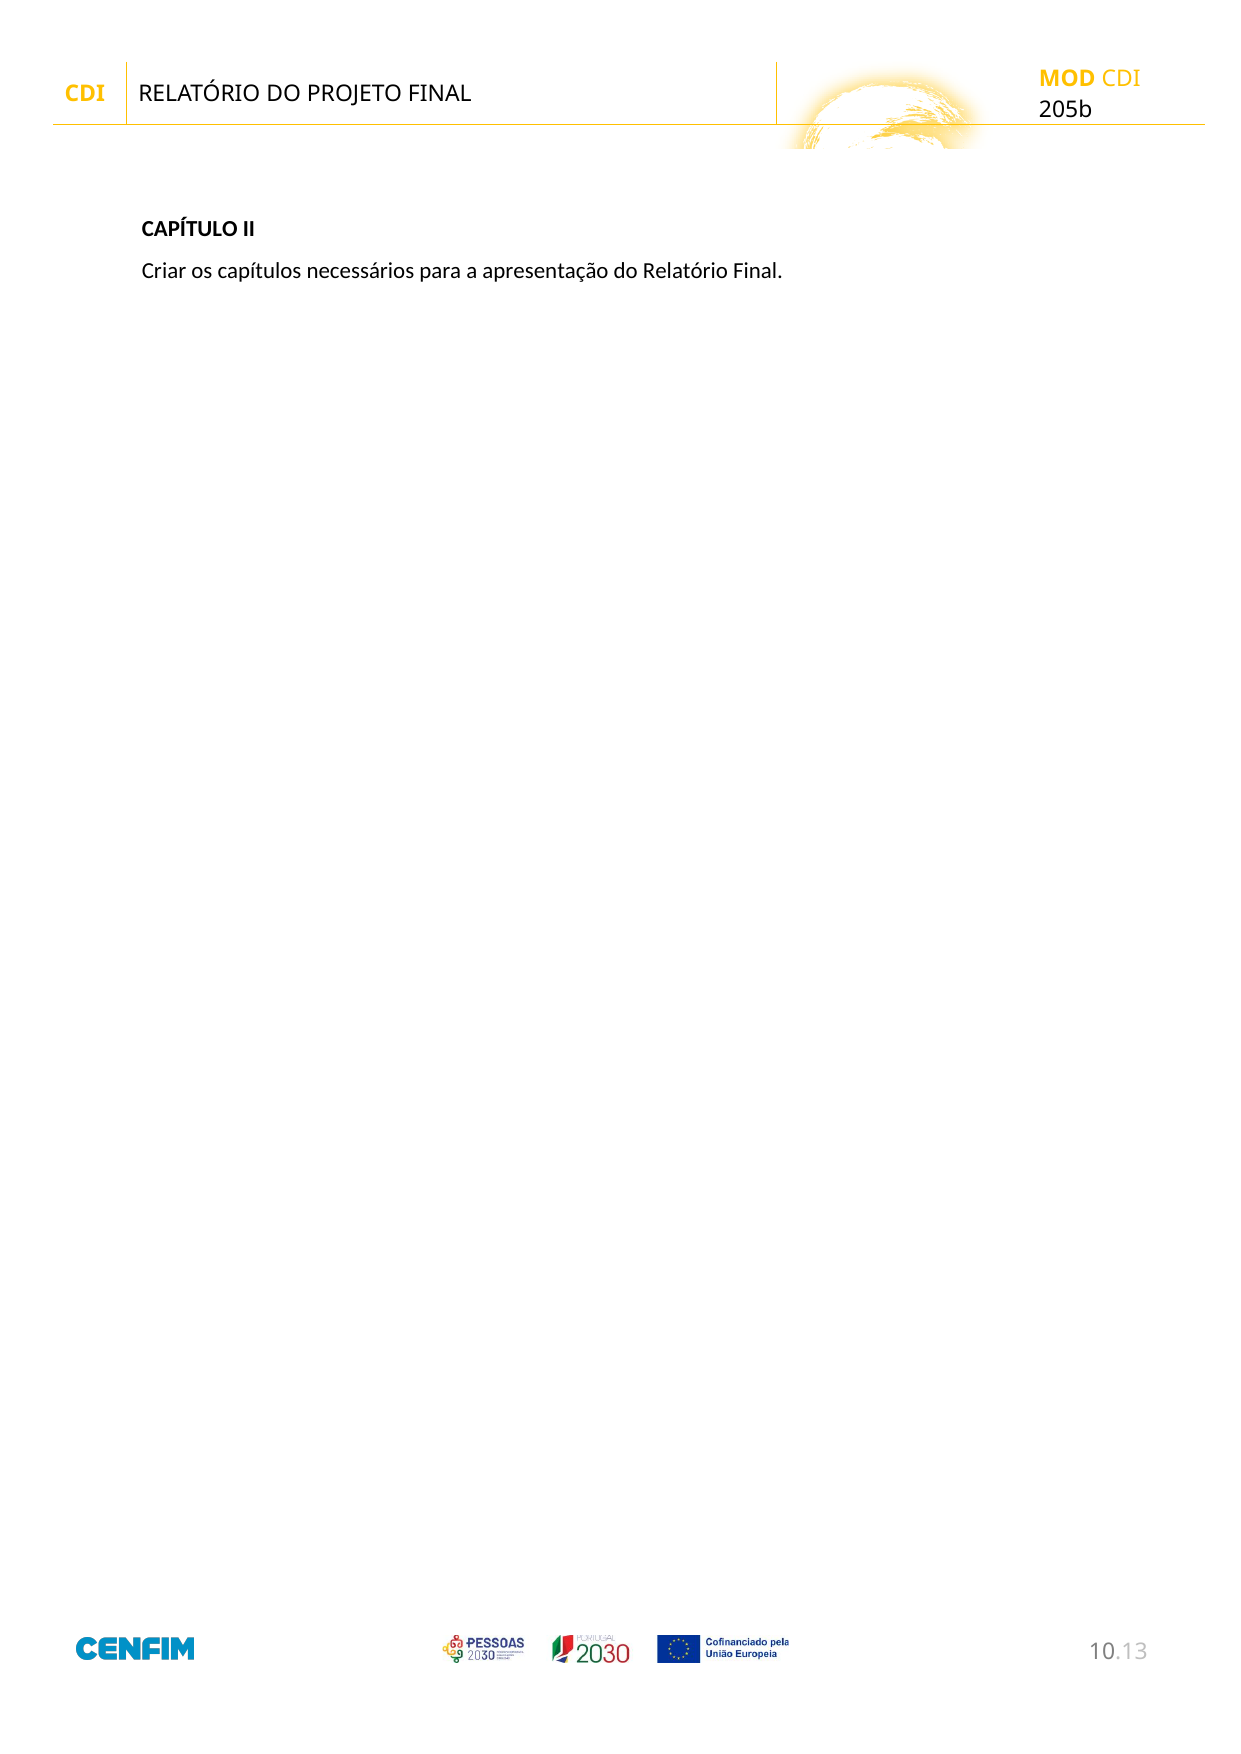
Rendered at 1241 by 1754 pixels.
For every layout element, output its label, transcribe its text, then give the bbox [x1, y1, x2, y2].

picture [774, 125, 993, 149]
picture [84, 1637, 102, 1660]
subtitle Capítulo II [142, 214, 1137, 242]
picture [150, 1637, 161, 1660]
picture [178, 1651, 187, 1660]
text Criar os capítulos necessários para a apresentação do Relatório Final. [142, 256, 1137, 284]
picture [179, 1637, 187, 1643]
picture [127, 1637, 133, 1645]
picture [442, 1635, 789, 1663]
picture [777, 61, 993, 124]
picture [127, 1653, 133, 1660]
picture [106, 1637, 118, 1660]
picture [141, 1637, 146, 1660]
